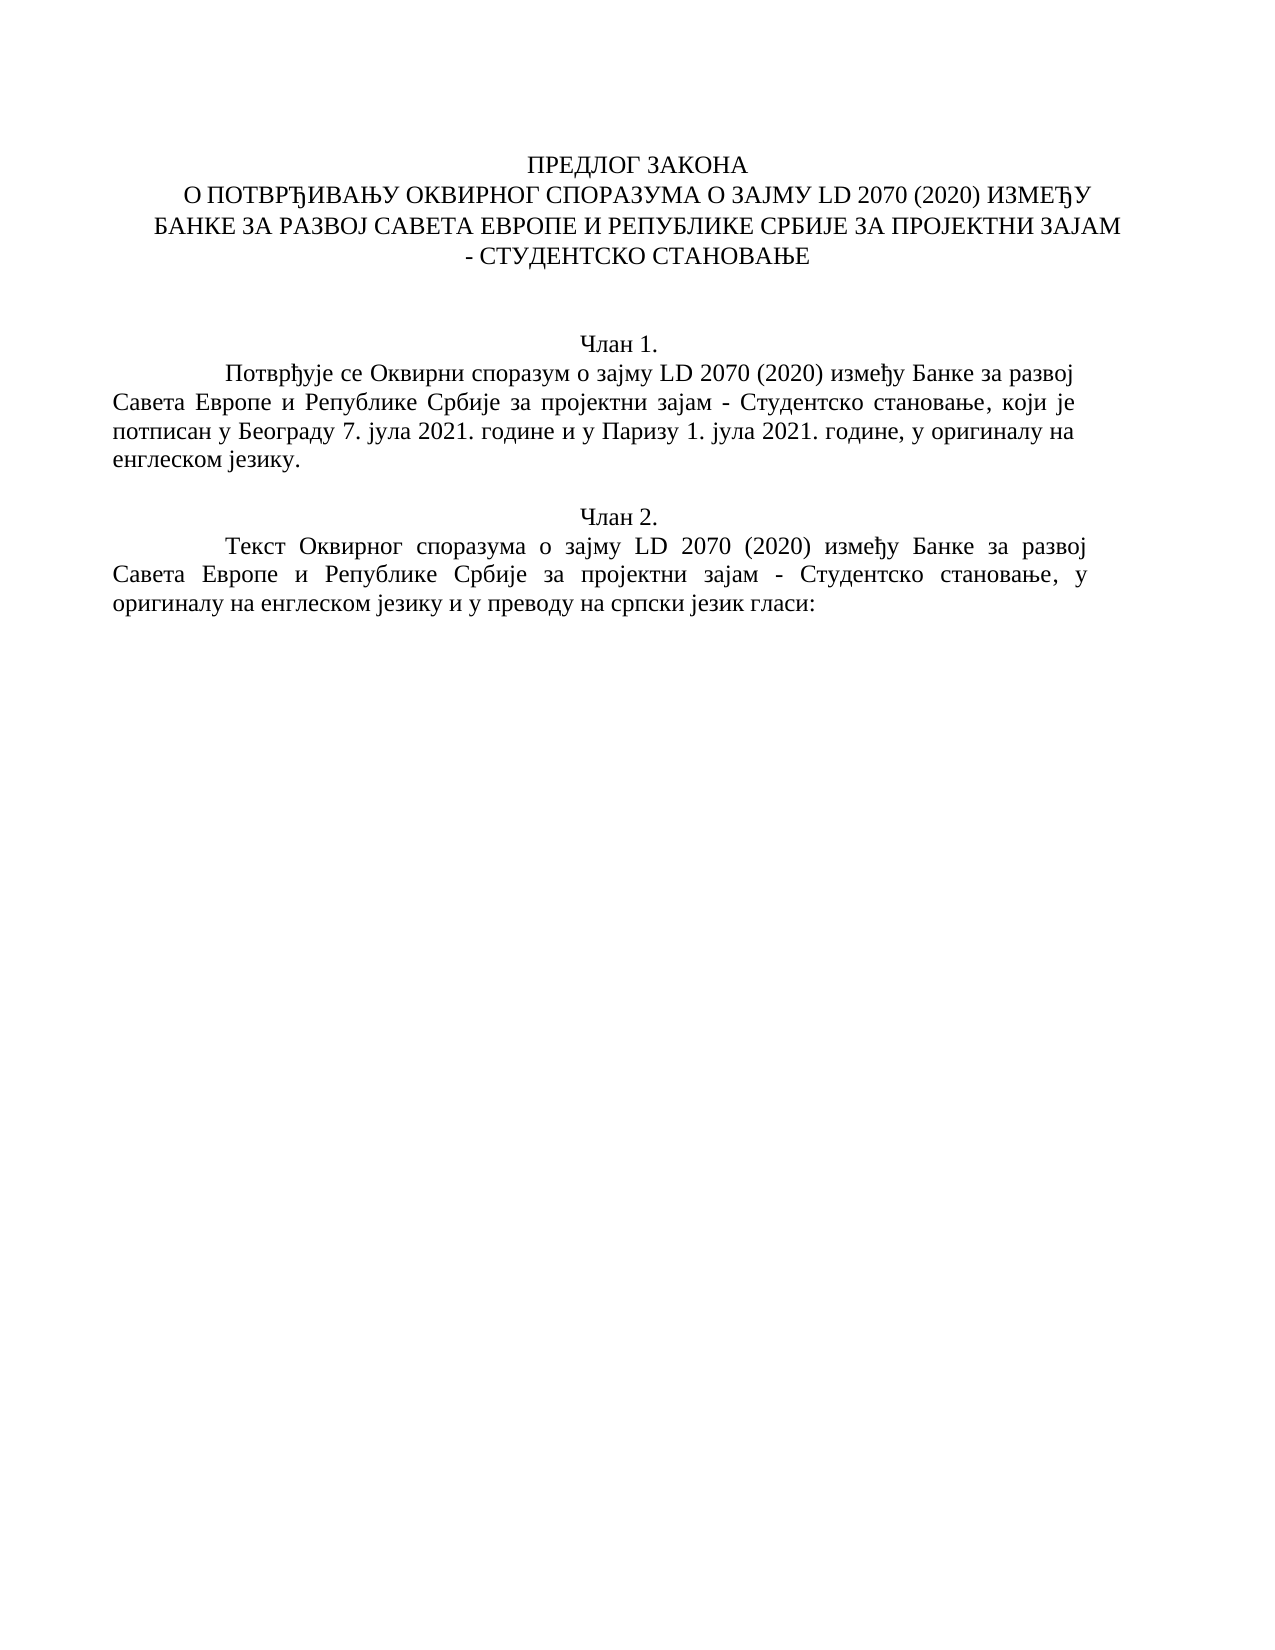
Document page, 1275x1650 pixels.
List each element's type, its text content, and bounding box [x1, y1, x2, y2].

text Текст Oквирног споразума о зајму LD 2070 (2020) између Банке за развој Савета Европе и Републике Србије за пројектни зајам - Студентско становање, у оригиналу на енглеском језику и у преводу на српски језик гласи: [112, 531, 1087, 617]
text Потврђује се Oквирни споразум о зајму LD 2070 (2020) између Банке за развој Савета Европе и Републике Србије за пројектни зајам - Студентско становање, који је потписан у Београду 7. јула 2021. године и у Паризу 1. јула 2021. године, у оригиналу на енглеском језику. [112, 358, 1075, 473]
text Члан 2. [112, 502, 1125, 531]
text Члан 1. [112, 329, 1125, 358]
text О ПОТВРЂИВАЊУ ОКВИРНОГ СПОРАЗУМА О ЗАЈМУ LD 2070 (2020) ИЗМЕЂУ БАНКЕ ЗА РАЗВОЈ САВЕТА ЕВРОПЕ И РЕПУБЛИКЕ СРБИЈЕ ЗА ПРОЈЕКТНИ ЗАЈАМ - СТУДЕНТСКО СТАНОВАЊЕ [150, 180, 1125, 270]
text ПРЕДЛОГ ЗАКОНА [150, 150, 1125, 179]
